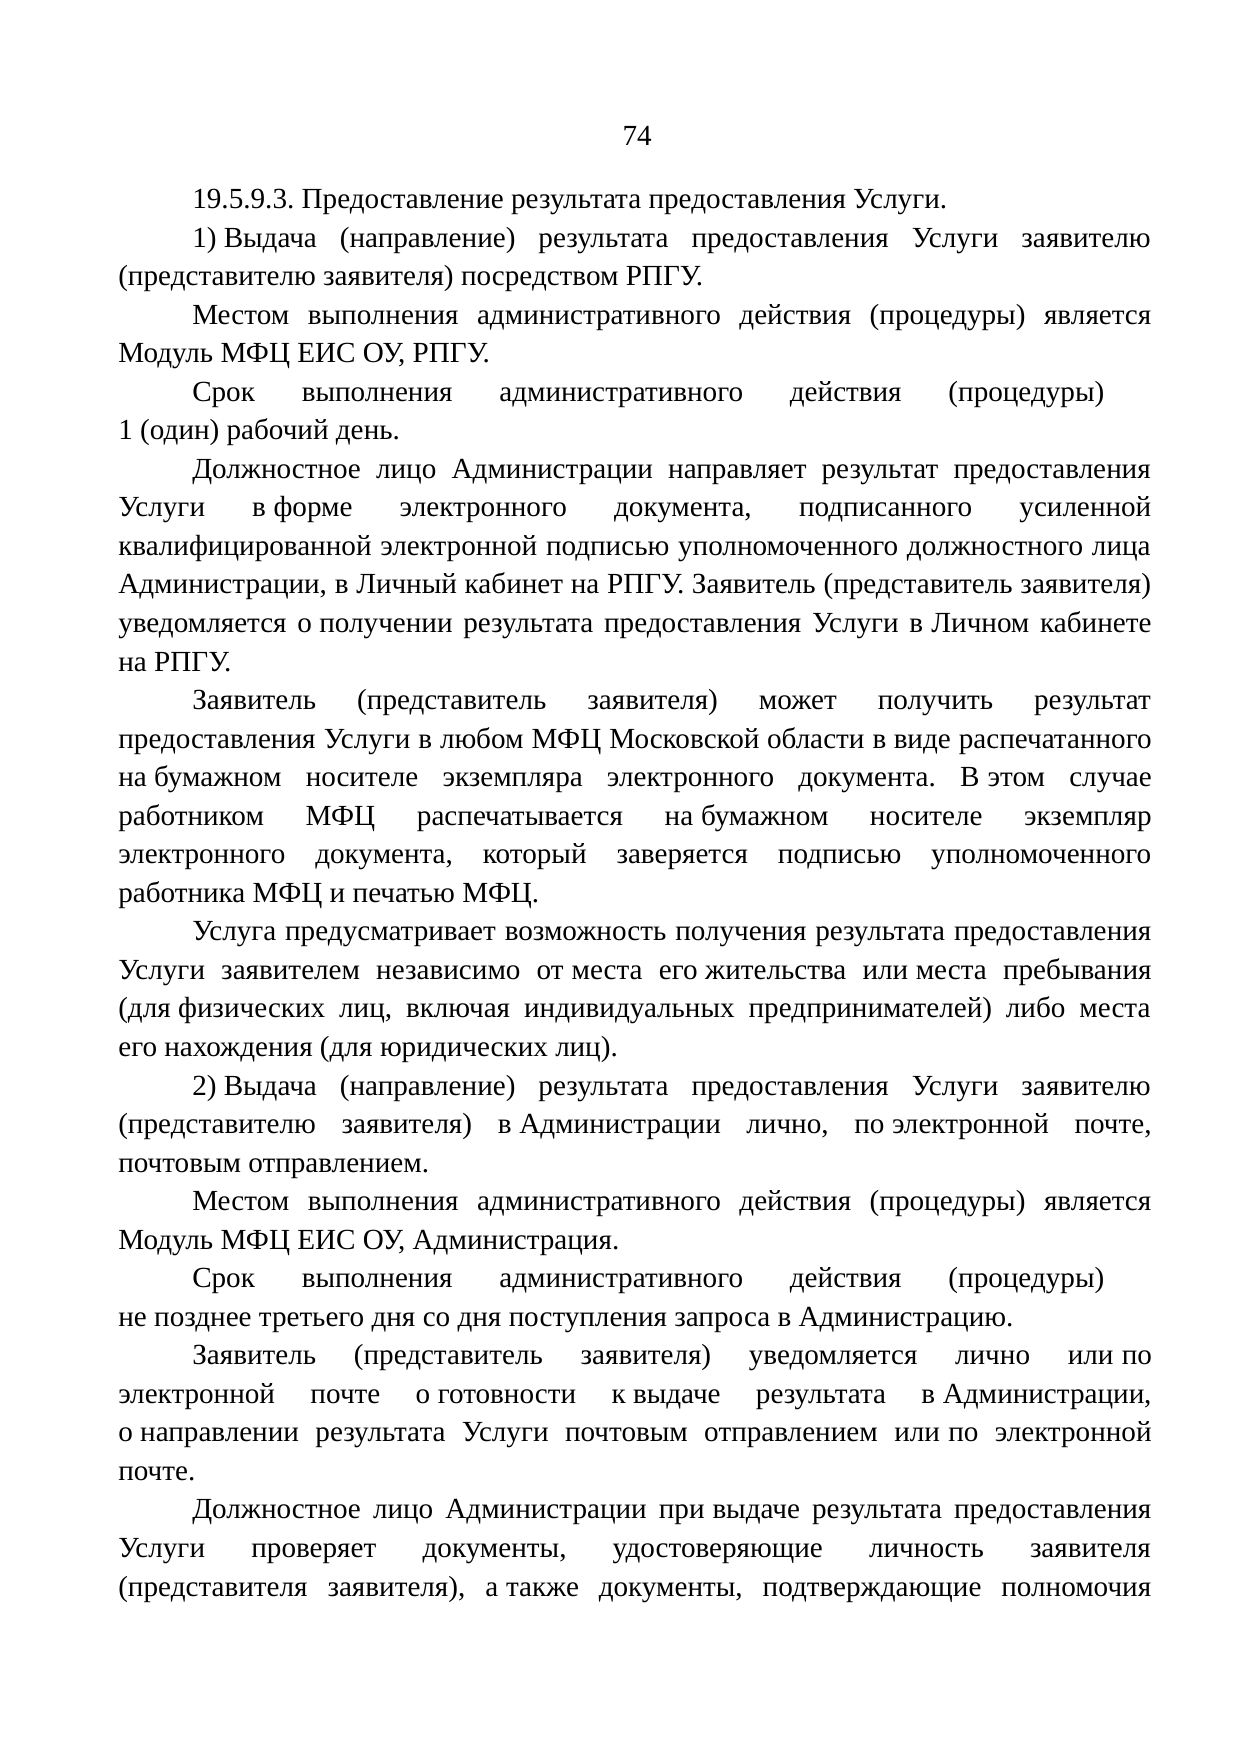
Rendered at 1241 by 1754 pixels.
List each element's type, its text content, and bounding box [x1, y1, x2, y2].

text 1) Выдача (направление) результата предоставления Услуги заявителю (представителю заявителя) посредством РПГУ. [118, 220, 1152, 292]
text Срок выполнения административного действия (процедуры) не позднее третьего дня со дня поступления запроса в Администрацию. [118, 1260, 1152, 1332]
text Заявитель (представитель заявителя) уведомляется лично или по электронной почте о готовности к выдаче результата в Администрации, о направлении результата Услуги почтовым отправлением или по электронной почте. [118, 1337, 1152, 1487]
text Местом выполнения административного действия (процедуры) является Модуль МФЦ ЕИС ОУ, Администрация. [118, 1183, 1152, 1255]
text Местом выполнения административного действия (процедуры) является Модуль МФЦ ЕИС ОУ, РПГУ. [118, 297, 1152, 369]
text Должностное лицо Администрации направляет результат предоставления Услуги в форме электронного документа, подписанного усиленной квалифицированной электронной подписью уполномоченного должностного лица Администрации, в Личный кабинет на РПГУ. Заявитель (представитель заявителя) уведомляется о получении результата предоставления Услуги в Личном кабинете на РПГУ. [118, 451, 1152, 677]
text Услуга предусматривает возможность получения результата предоставления Услуги заявителем независимо от места его жительства или места пребывания (для физических лиц, включая индивидуальных предпринимателей) либо места его нахождения (для юридических лиц). [118, 913, 1152, 1063]
text 2) Выдача (направление) результата предоставления Услуги заявителю (представителю заявителя) в Администрации лично, по электронной почте, почтовым отправлением. [118, 1068, 1152, 1178]
text Срок выполнения административного действия (процедуры) 1 (один) рабочий день. [118, 374, 1152, 446]
text 19.5.9.3. Предоставление результата предоставления Услуги. [118, 181, 1152, 215]
text Заявитель (представитель заявителя) может получить результат предоставления Услуги в любом МФЦ Московской области в виде распечатанного на бумажном носителе экземпляра электронного документа. В этом случае работником МФЦ распечатывается на бумажном носителе экземпляр электронного документа, который заверяется подписью уполномоченного работника МФЦ и печатью МФЦ. [118, 682, 1152, 908]
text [118, 1492, 1152, 1602]
